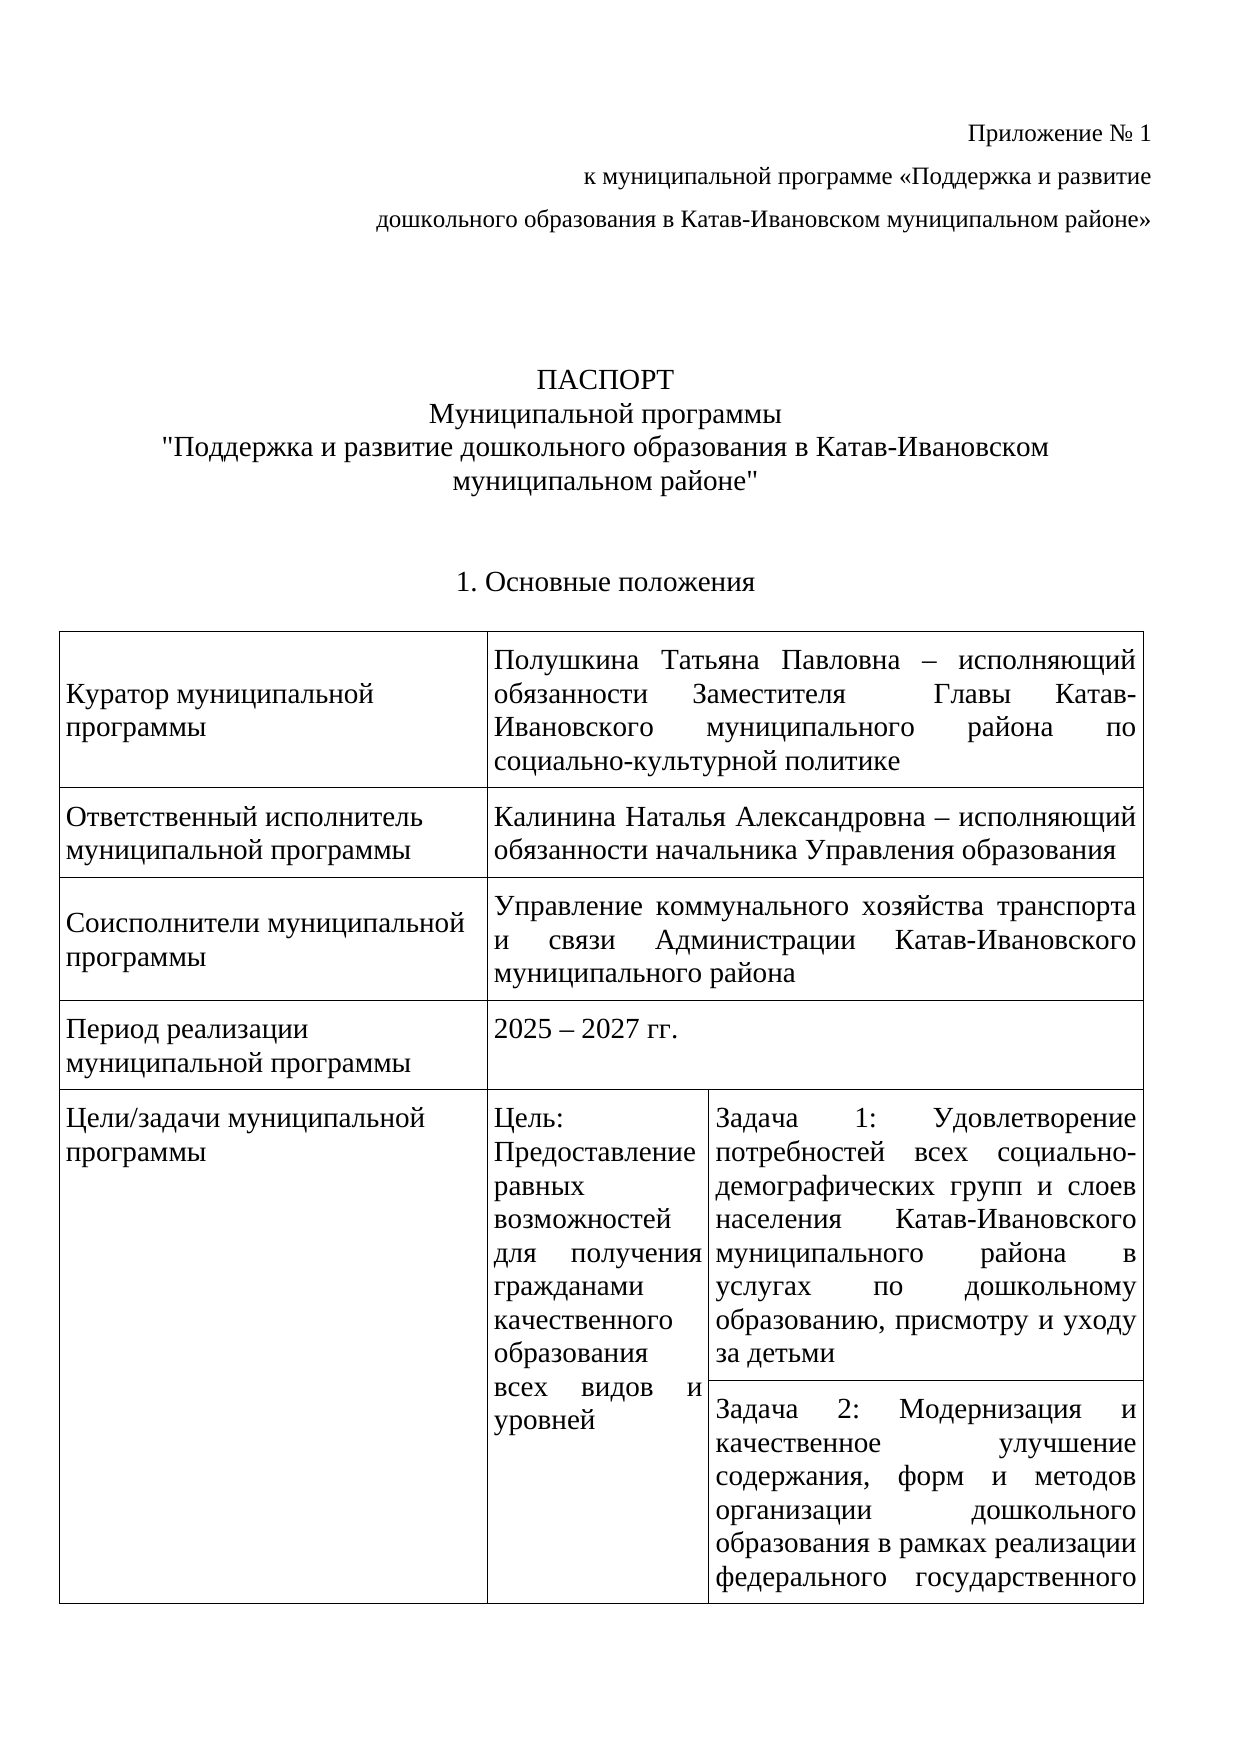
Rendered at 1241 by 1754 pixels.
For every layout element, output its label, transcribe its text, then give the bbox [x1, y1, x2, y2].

table_header Куратор муниципальной программы [60, 632, 487, 787]
table_header Полушкина Татьяна Павловна – исполняющий обязанности Заместителя Главы Катав-Ивановского муниципального района по социально-культурной политике [488, 632, 1143, 787]
table_cell Период реализации муниципальной программы [60, 1001, 487, 1089]
table_cell Цели/задачи муниципальной программы [60, 1090, 487, 1603]
table_cell Управление коммунального хозяйства транспорта и связи Администрации Катав-Ивановского муниципального района [488, 878, 1143, 999]
table_cell Цель: Предоставление равных возможностей для получения гражданами качественного образования всех видов и уровней [488, 1090, 708, 1603]
table_cell Ответственный исполнитель муниципальной программы [60, 788, 487, 877]
text 1. Основные положения [59, 564, 1152, 597]
text Муниципальной программы [59, 396, 1152, 429]
text "Поддержка и развитие дошкольного образования в Катав-Ивановском муниципальном районе" [59, 429, 1152, 497]
table_cell Калинина Наталья Александровна – исполняющий обязанности начальника Управления образования [488, 788, 1143, 877]
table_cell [709, 1381, 1143, 1603]
table_cell 2025 – 2027 гг. [488, 1001, 1143, 1089]
text к муниципальной программе «Поддержка и развитие дошкольного образования в Катав-Ивановском муниципальном районе» [59, 161, 1152, 233]
text ПАСПОРТ [59, 362, 1152, 396]
table_cell Соисполнители муниципальной программы [60, 878, 487, 999]
table_cell Задача 1: Удовлетворение потребностей всех социально-демографических групп и слоев населения Катав-Ивановского муниципального района в услугах по дошкольному образованию, присмотру и уходу за детьми [709, 1090, 1143, 1379]
text Приложение № 1 [59, 118, 1152, 147]
